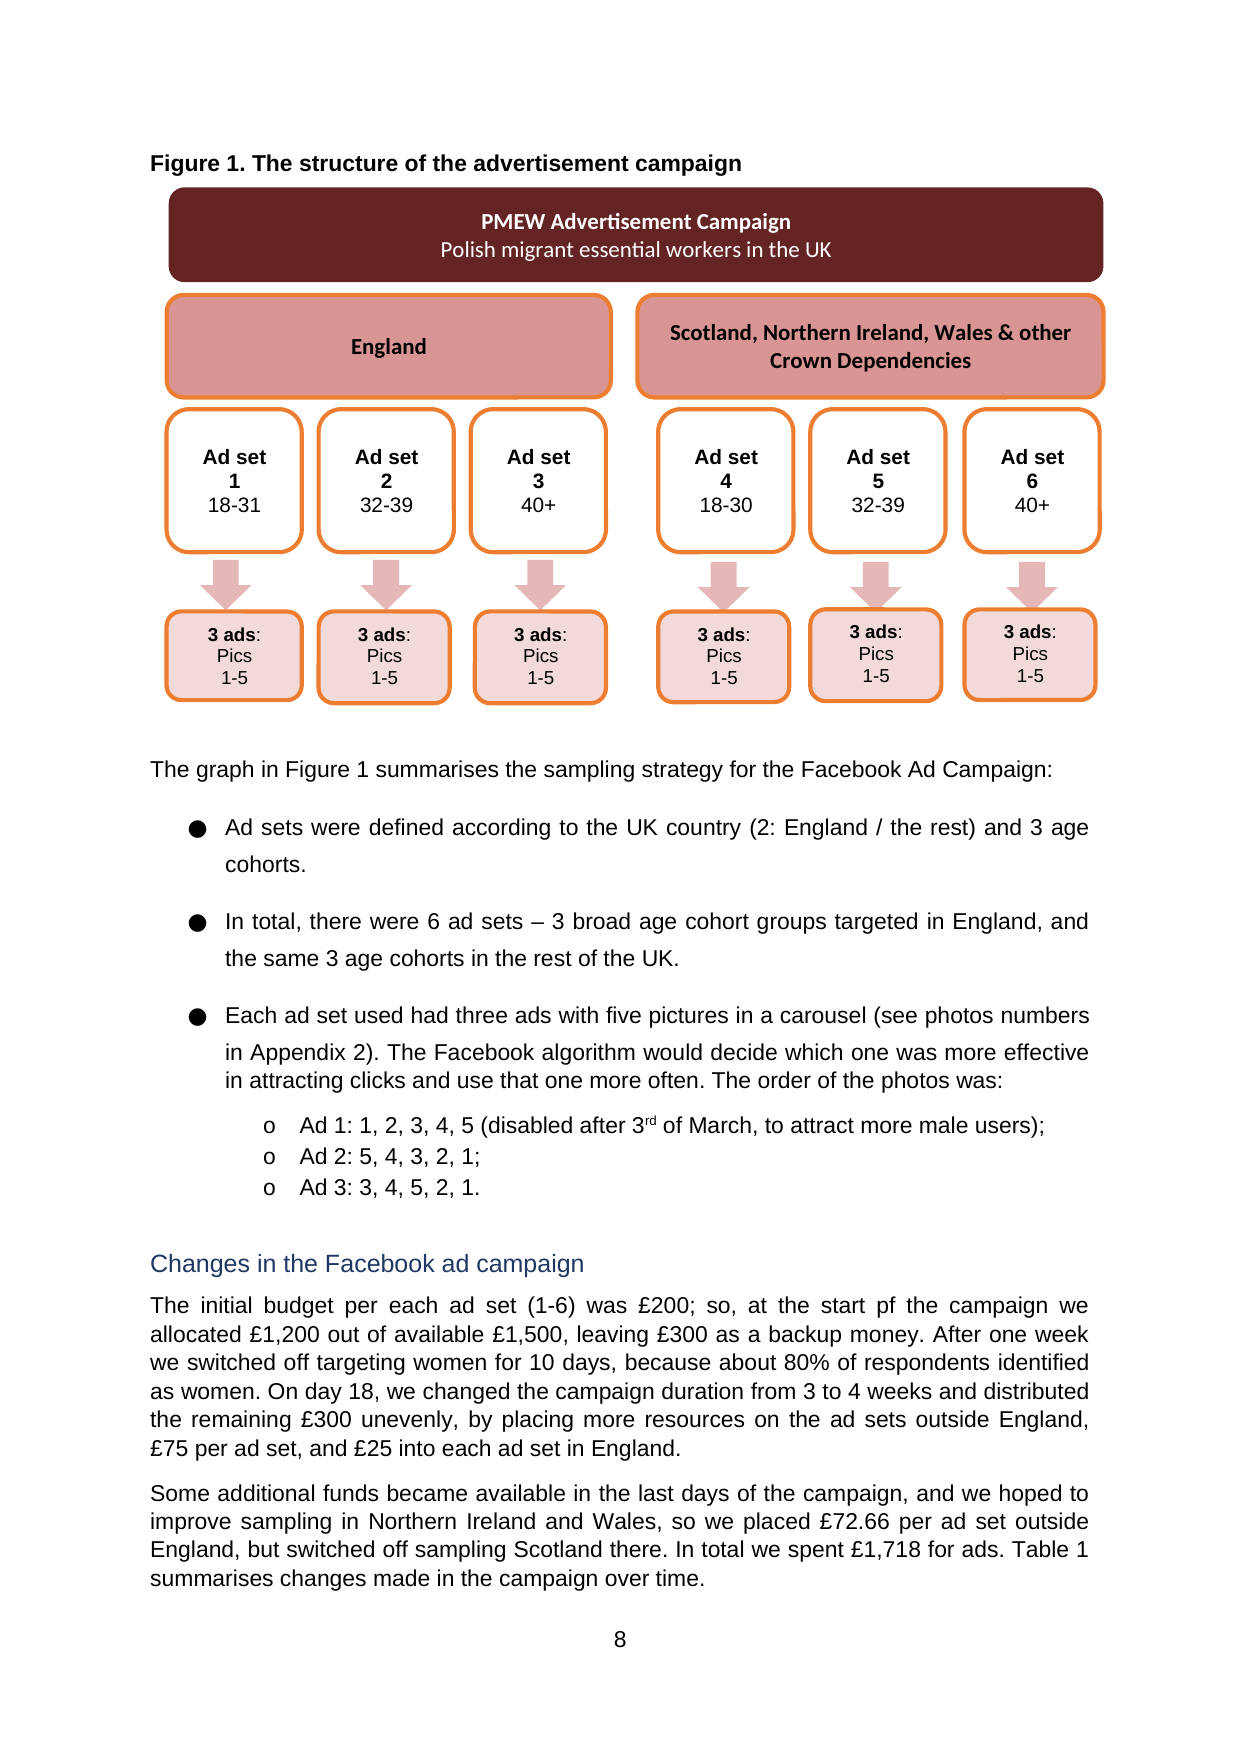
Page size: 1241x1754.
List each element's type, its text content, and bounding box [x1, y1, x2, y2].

list Ad 2: 5, 4, 3, 2, 1; [262, 1143, 1090, 1171]
list Ad 3: 3, 4, 5, 2, 1. [262, 1173, 1090, 1202]
text The graph in Figure 1 summarises the sampling strategy for the Facebook Ad Campaign: [150, 756, 1090, 783]
text Figure 1. The structure of the advertisement campaign [150, 150, 1090, 176]
list Ad 1: 1, 2, 3, 4, 5 (disabled after 3rd of March, to attract more male users); [262, 1112, 1090, 1141]
text Some additional funds became available in the last days of the campaign, and we hoped to improve sampling in Northern Ireland and Wales, so we placed £72.66 per ad set outside England, but switched off sampling Scotland there. In total we spent £1,718 for ads. Table 1 summarises changes made in the campaign over time. [150, 1479, 1090, 1591]
list Each ad set used had three ads with five pictures in a carousel (see photos numbers in Appendix 2). The Facebook algorithm would decide which one was more effective in attracting clicks and use that one more often. The order of the photos was: [187, 990, 1090, 1094]
list Ad sets were defined according to the UK country (2: England / the rest) and 3 age cohorts. [187, 802, 1090, 877]
text The initial budget per each ad set (1-6) was £200; so, at the start pf the campaign we allocated £1,200 out of available £1,500, leaving £300 as a backup money. After one week we switched off targeting women for 10 days, because about 80% of respondents identified as women. On day 18, we changed the campaign duration from 3 to 4 weeks and distributed the remaining £300 unevenly, by placing more resources on the ad sets outside England, £75 per ad set, and £25 into each ad set in England. [150, 1292, 1090, 1461]
list In total, there were 6 ad sets – 3 broad age cohort groups targeted in England, and the same 3 age cohorts in the rest of the UK. [187, 896, 1090, 971]
subtitle Changes in the Facebook ad campaign [150, 1249, 1090, 1278]
